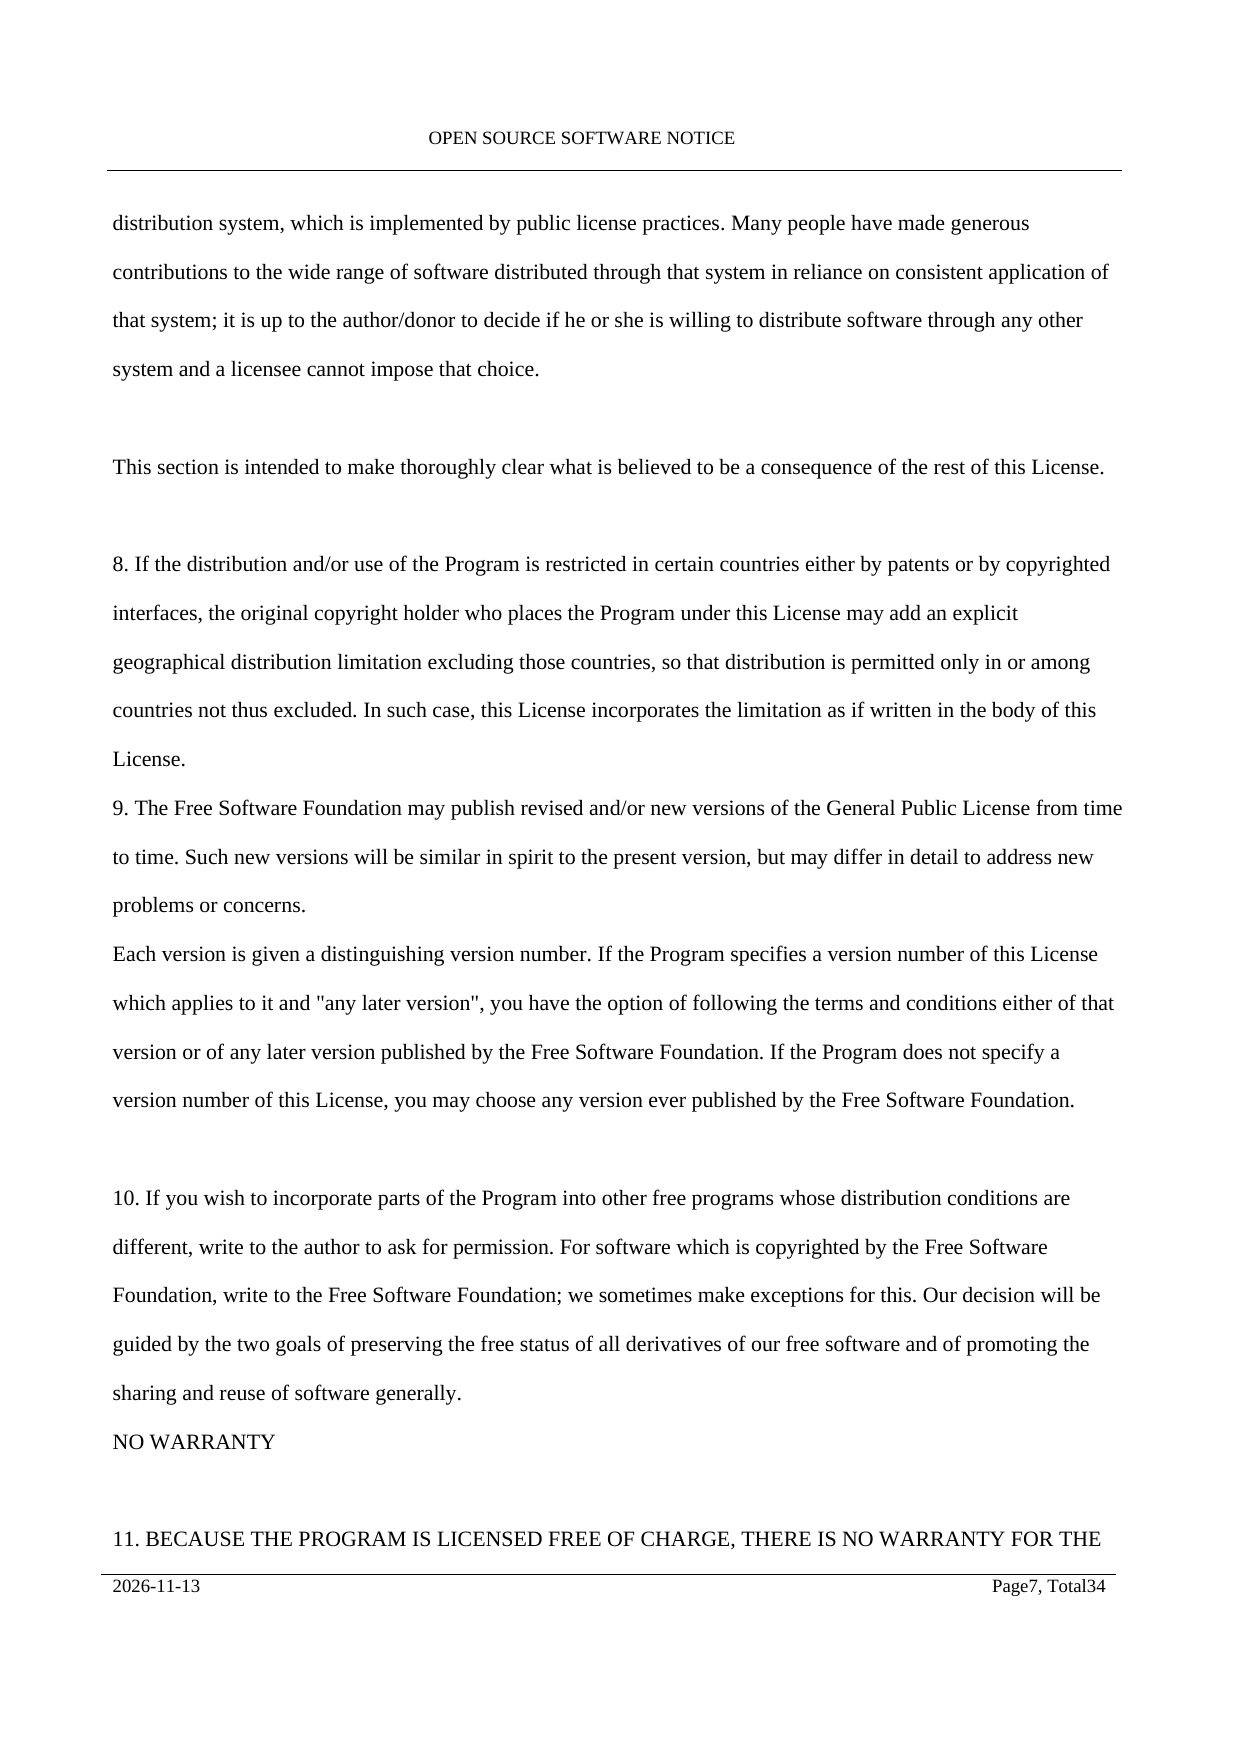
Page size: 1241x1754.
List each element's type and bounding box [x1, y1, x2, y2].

text [112, 206, 1128, 1555]
